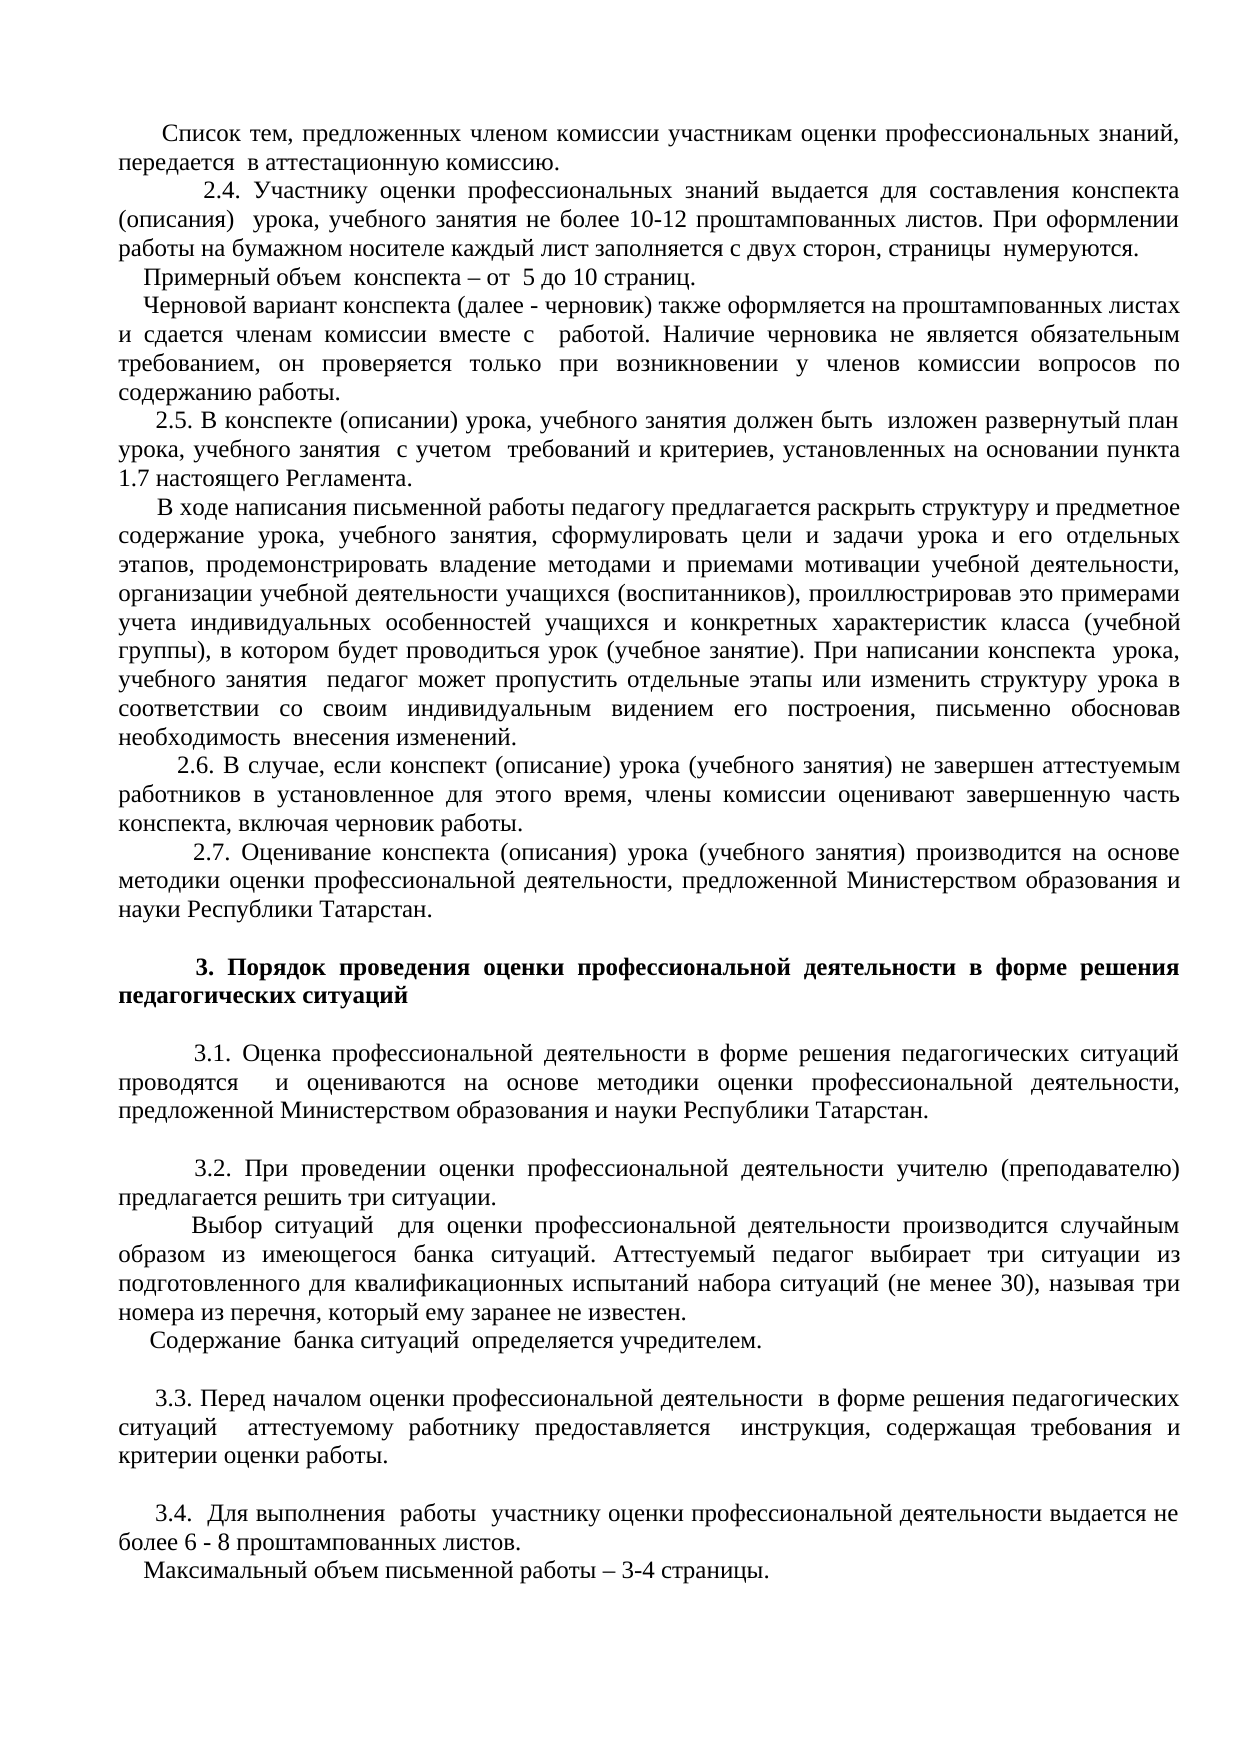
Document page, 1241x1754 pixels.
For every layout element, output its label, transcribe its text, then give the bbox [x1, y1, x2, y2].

text 3.3. Перед началом оценки профессиональной деятельности в форме решения педагогических ситуаций аттестуемому работнику предоставляется инструкция, содержащая требования и критерии оценки работы. [118, 1383, 1181, 1469]
text 2.7. Оценивание конспекта (описания) урока (учебного занятия) производится на основе методики оценки профессиональной деятельности, предложенной Министерством образования и науки Республики Татарстан. [118, 837, 1181, 923]
text Список тем, предложенных членом комиссии участникам оценки профессиональных знаний, передается в аттестационную комиссию. [118, 118, 1181, 176]
text 3.1. Оценка профессиональной деятельности в форме решения педагогических ситуаций проводятся и оцениваются на основе методики оценки профессиональной деятельности, предложенной Министерством образования и науки Республики Татарстан. [118, 1038, 1181, 1124]
text 3.4. Для выполнения работы участнику оценки профессиональной деятельности выдается не более 6 - 8 проштампованных листов. [118, 1498, 1181, 1556]
text Примерный объем конспекта – от 5 до 10 страниц. [118, 262, 1181, 291]
text Выбор ситуаций для оценки профессиональной деятельности производится случайным образом из имеющегося банка ситуаций. Аттестуемый педагог выбирает три ситуации из подготовленного для квалификационных испытаний набора ситуаций (не менее 30), называя три номера из перечня, который ему заранее не известен. [118, 1211, 1181, 1326]
text Содержание банка ситуаций определяется учредителем. [118, 1326, 1181, 1354]
text 2.6. В случае, если конспект (описание) урока (учебного занятия) не завершен аттестуемым работников в установленное для этого время, члены комиссии оценивают завершенную часть конспекта, включая черновик работы. [118, 751, 1181, 837]
text 3.2. При проведении оценки профессиональной деятельности учителю (преподавателю) предлагается решить три ситуации. [118, 1153, 1181, 1211]
text 2.5. В конспекте (описании) урока, учебного занятия должен быть изложен развернутый план урока, учебного занятия с учетом требований и критериев, установленных на основании пункта 1.7 настоящего Регламента. [118, 406, 1181, 492]
text Максимальный объем письменной работы – 3-4 страницы. [118, 1556, 1181, 1584]
text Черновой вариант конспекта (далее - черновик) также оформляется на проштампованных листах и сдается членам комиссии вместе с работой. Наличие черновика не является обязательным требованием, он проверяется только при возникновении у членов комиссии вопросов по содержанию работы. [118, 291, 1181, 406]
text В ходе написания письменной работы педагогу предлагается раскрыть структуру и предметное содержание урока, учебного занятия, сформулировать цели и задачи урока и его отдельных этапов, продемонстрировать владение методами и приемами мотивации учебной деятельности, организации учебной деятельности учащихся (воспитанников), проиллюстрировав это примерами учета индивидуальных особенностей учащихся и конкретных характеристик класса (учебной группы), в котором будет проводиться урок (учебное занятие). При написании конспекта урока, учебного занятия педагог может пропустить отдельные этапы или изменить структуру урока в соответствии со своим индивидуальным видением его построения, письменно обосновав необходимость внесения изменений. [118, 492, 1181, 751]
text 2.4. Участнику оценки профессиональных знаний выдается для составления конспекта (описания) урока, учебного занятия не более 10-12 проштампованных листов. При оформлении работы на бумажном носителе каждый лист заполняется с двух сторон, страницы нумеруются. [118, 176, 1181, 262]
text 3. Порядок проведения оценки профессиональной деятельности в форме решения педагогических ситуаций [118, 952, 1181, 1009]
